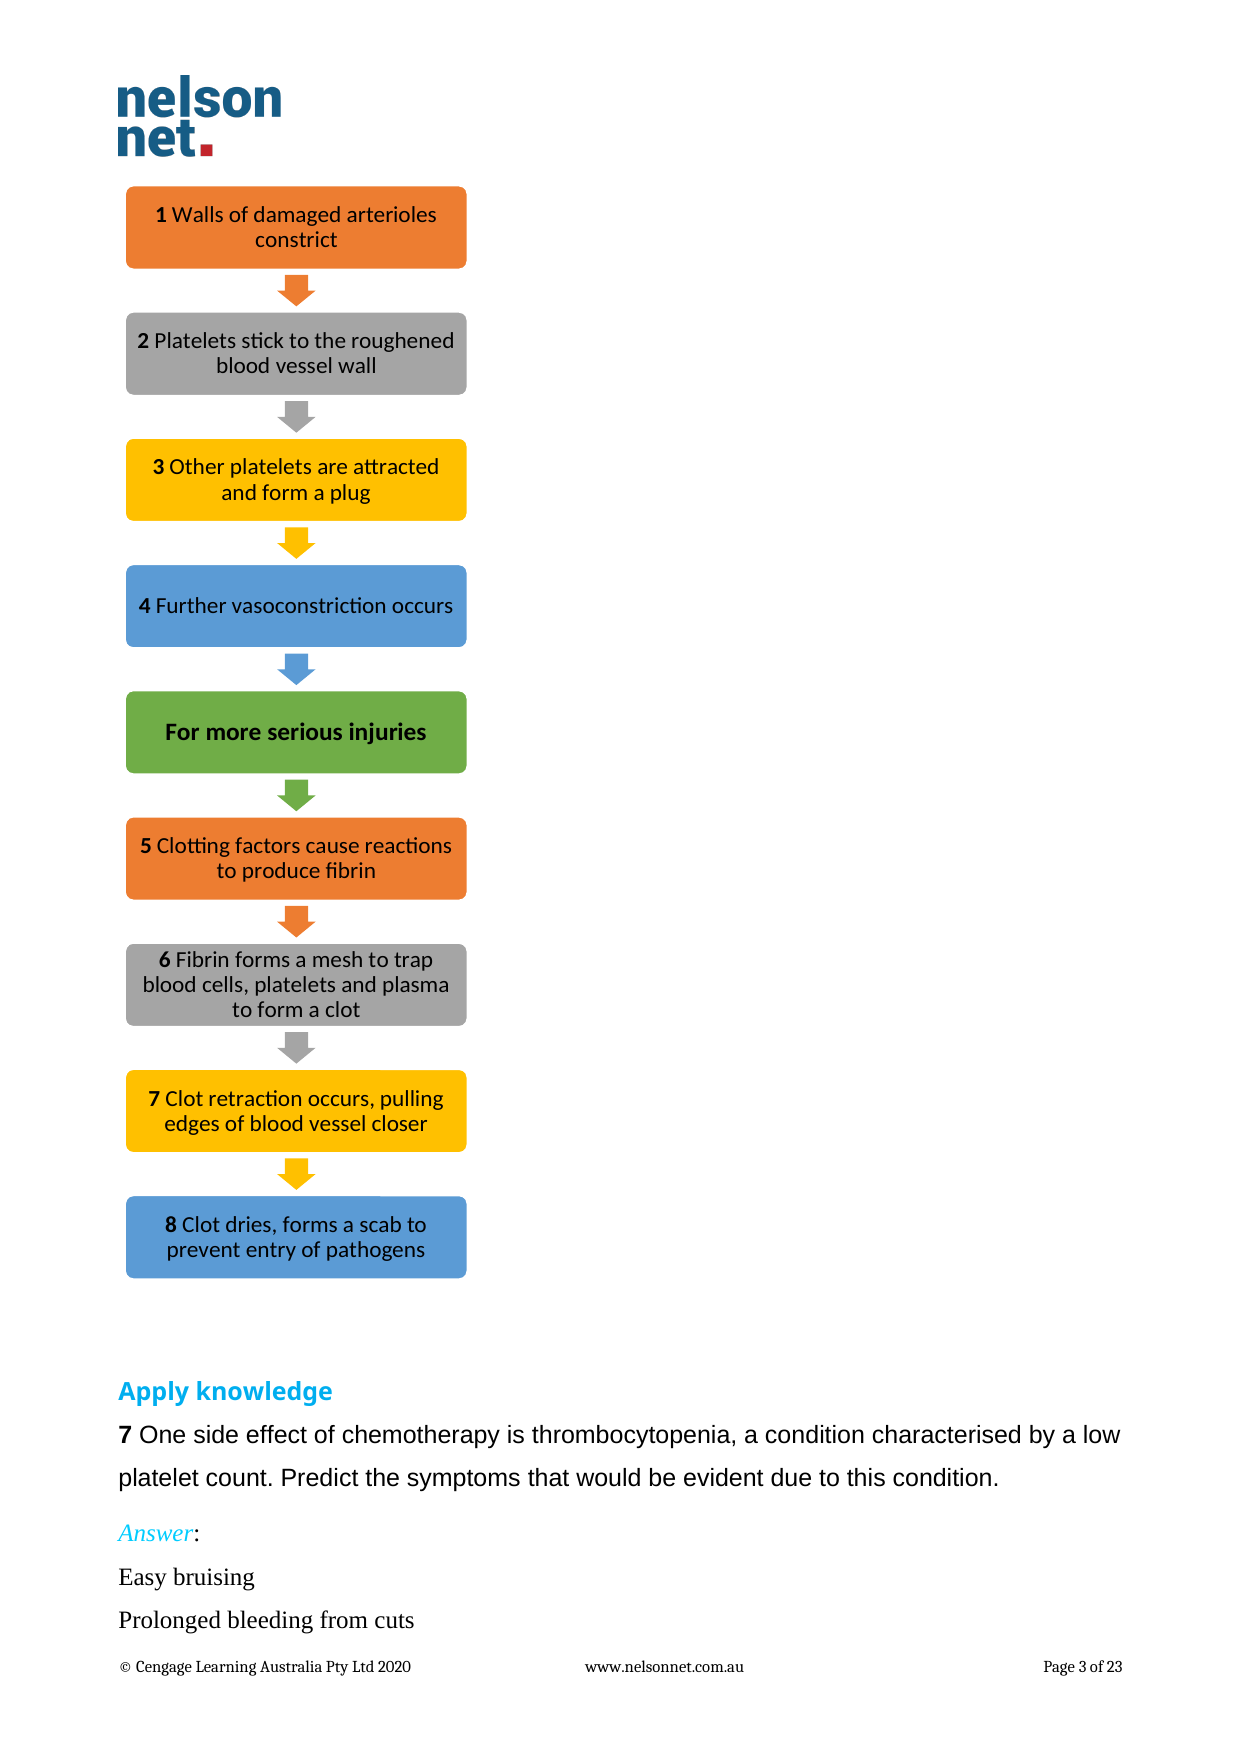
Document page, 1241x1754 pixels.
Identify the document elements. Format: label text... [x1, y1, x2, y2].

text Easy bruising [118, 1562, 1122, 1590]
text Answer: [118, 1518, 1122, 1547]
text Prolonged bleeding from cuts [118, 1605, 1122, 1633]
picture [118, 75, 281, 157]
text Apply knowledge [118, 1373, 1122, 1407]
text 7 One side effect of chemotherapy is thrombocytopenia, a condition characterised by a low platelet count. Predict the symptoms that would be evident due to this condition. [118, 1420, 1122, 1492]
